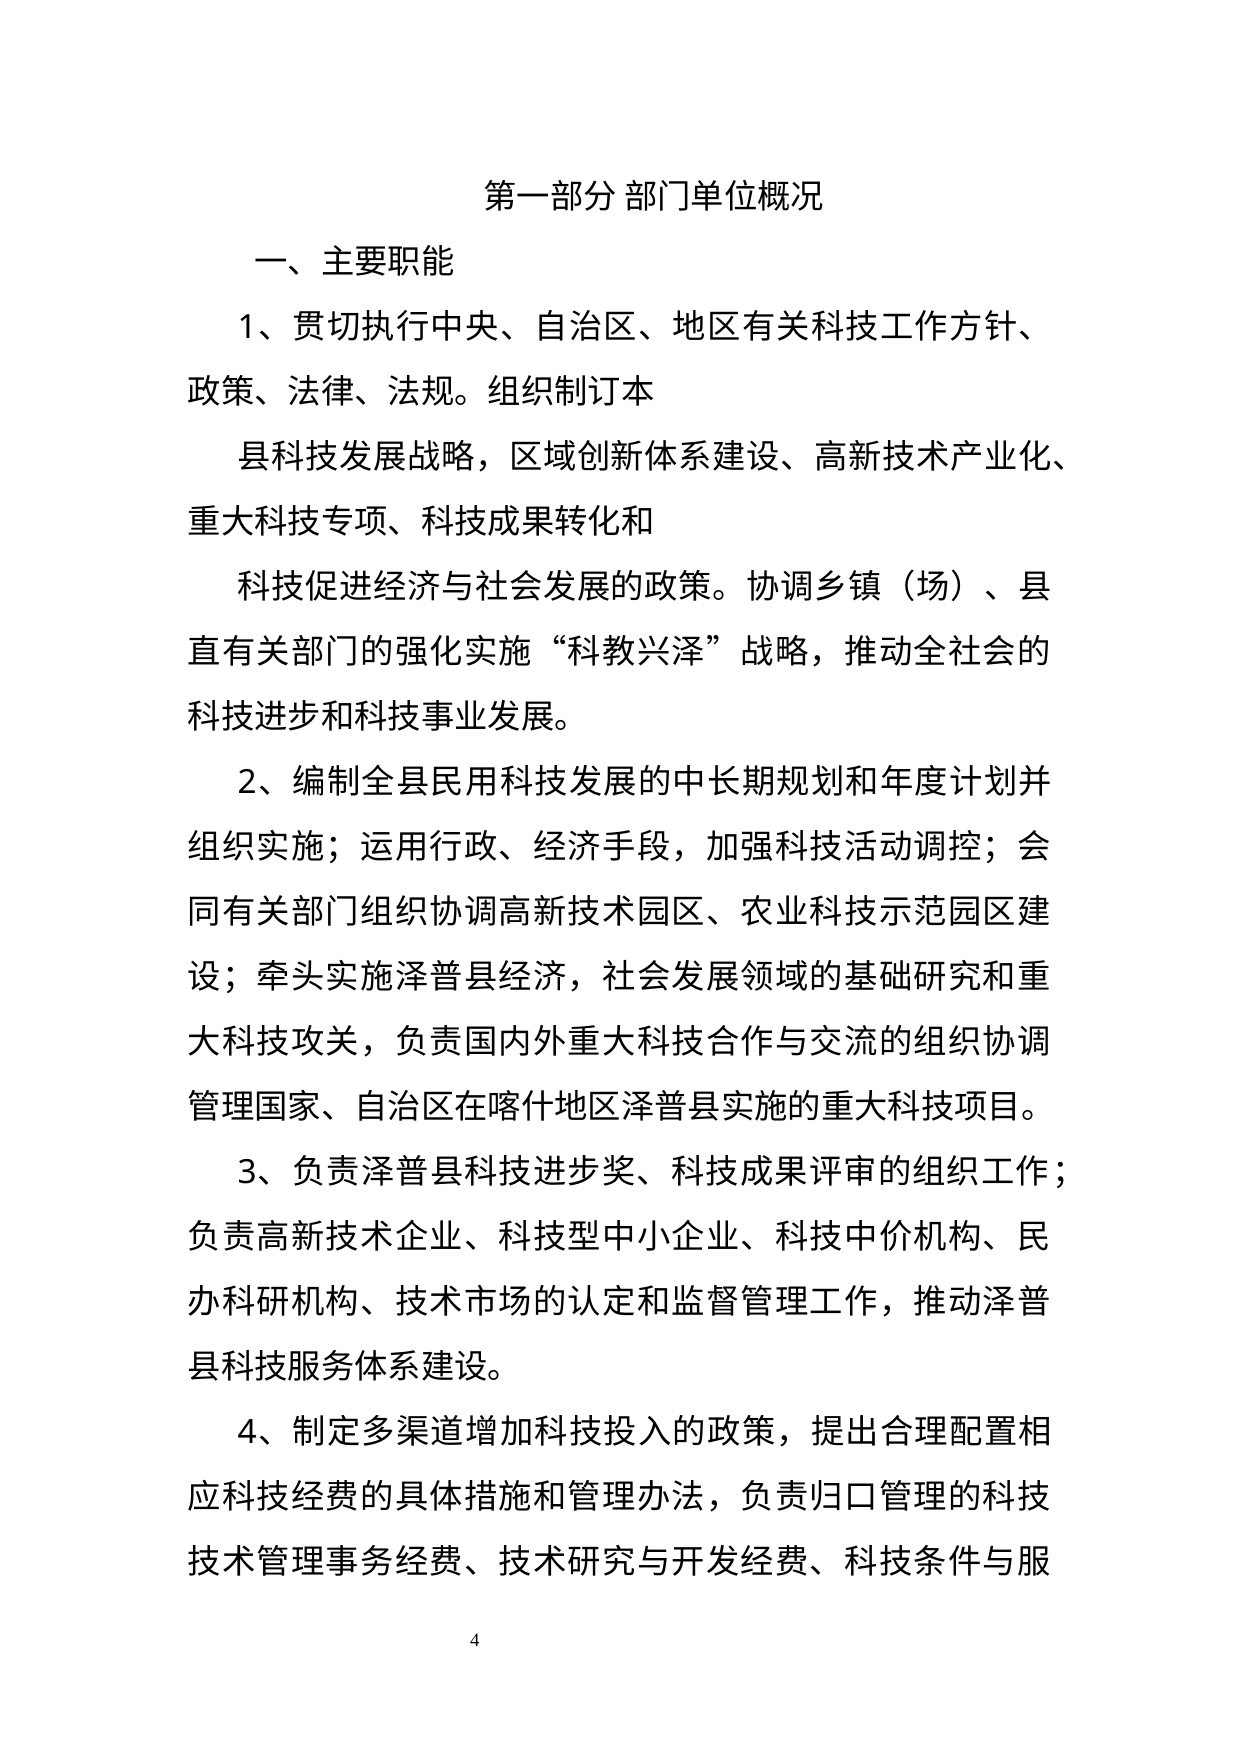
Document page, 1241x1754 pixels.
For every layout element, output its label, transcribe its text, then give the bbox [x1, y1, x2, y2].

text 科技促进经济与社会发展的政策。协调乡镇（场）、县直有关部门的强化实施“科教兴泽”战略，推动全社会的科技进步和科技事业发展。 [187, 552, 1053, 747]
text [187, 1397, 1053, 1592]
text 第一部分 部门单位概况 [187, 162, 1053, 227]
text 3、负责泽普县科技进步奖、科技成果评审的组织工作；负责高新技术企业、科技型中小企业、科技中价机构、民办科研机构、技术市场的认定和监督管理工作，推动泽普县科技服务体系建设。 [187, 1137, 1053, 1397]
text 县科技发展战略，区域创新体系建设、高新技术产业化、重大科技专项、科技成果转化和 [187, 422, 1053, 552]
text 2、编制全县民用科技发展的中长期规划和年度计划并组织实施；运用行政、经济手段，加强科技活动调控；会同有关部门组织协调高新技术园区、农业科技示范园区建设；牵头实施泽普县经济，社会发展领域的基础研究和重大科技攻关，负责国内外重大科技合作与交流的组织协调；管理国家、自治区在喀什地区泽普县实施的重大科技项目。 [187, 747, 1053, 1137]
text 1、贯切执行中央、自治区、地区有关科技工作方针、政策、法律、法规。组织制订本 [187, 292, 1053, 422]
text 一、主要职能 [187, 227, 1053, 292]
